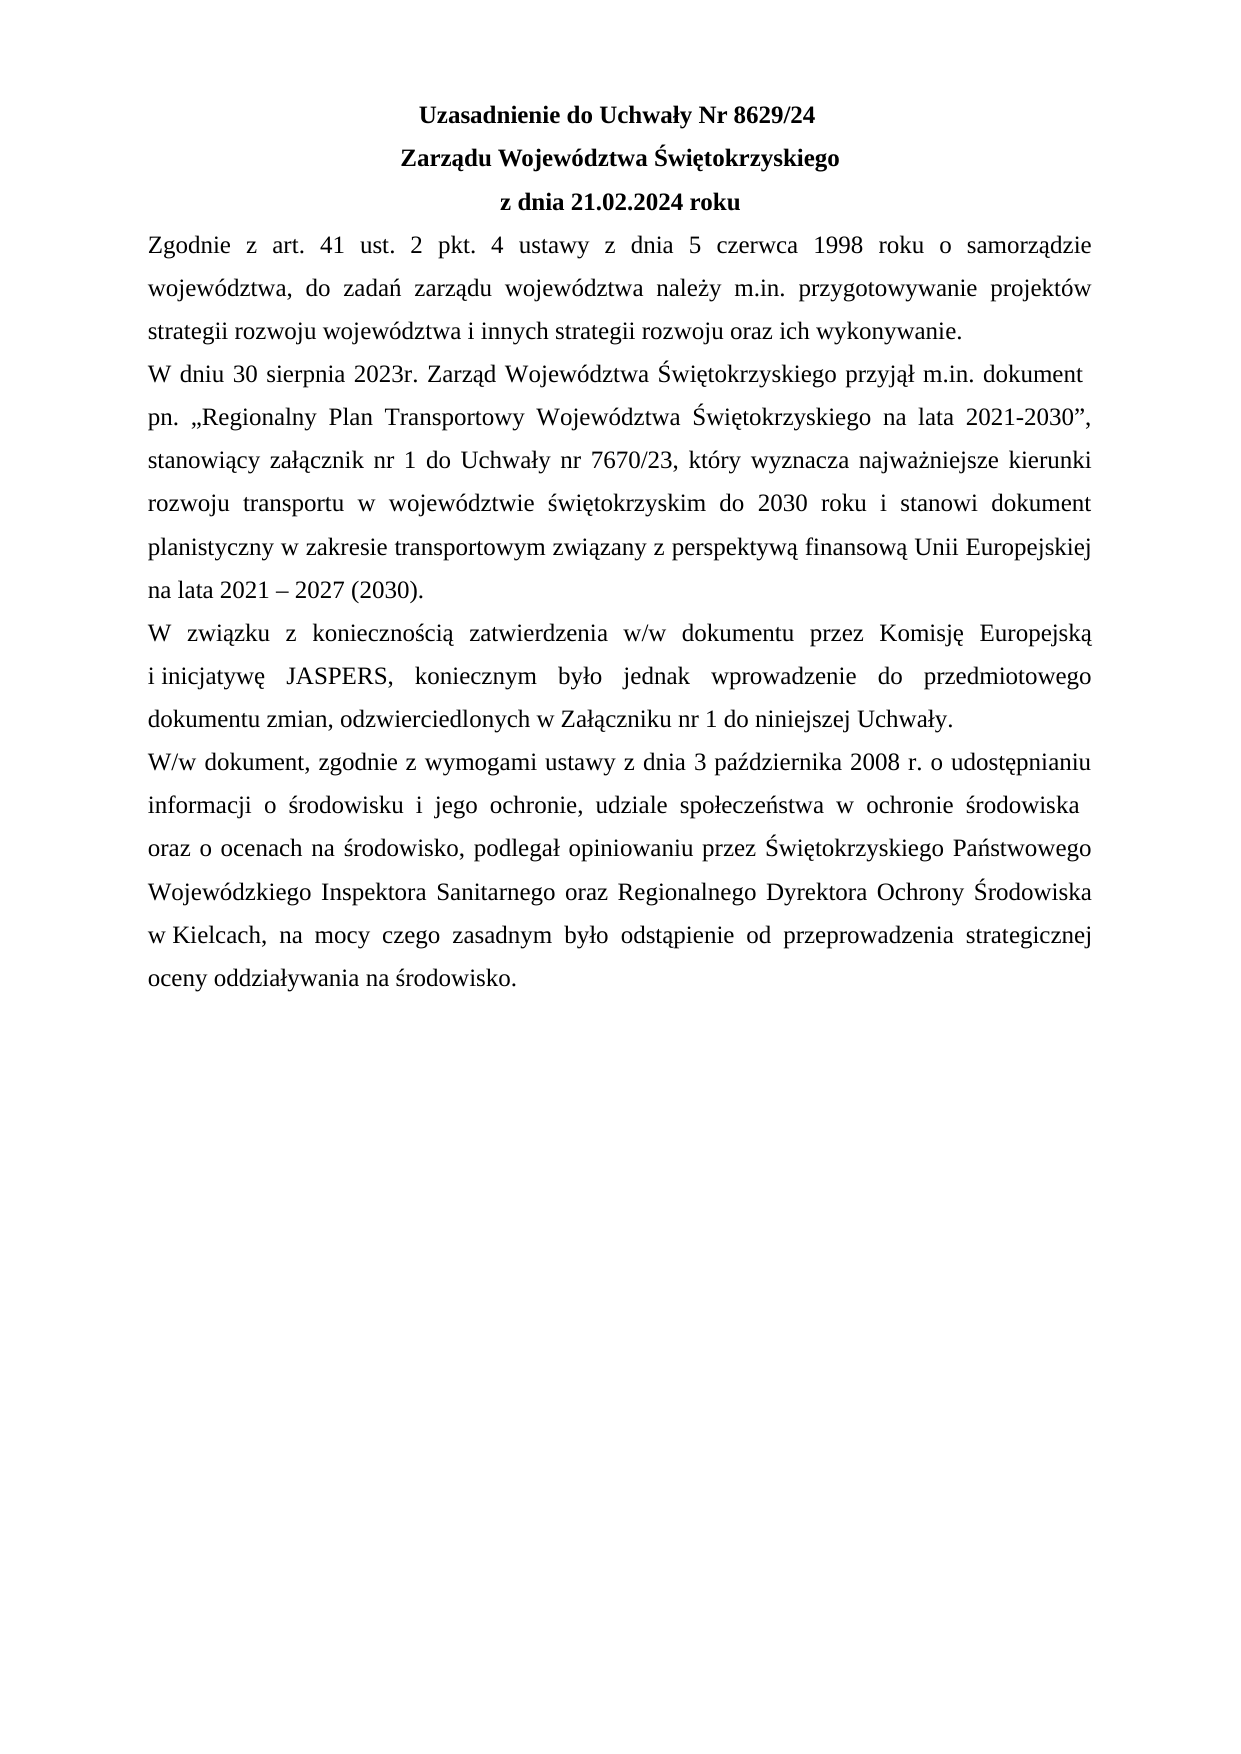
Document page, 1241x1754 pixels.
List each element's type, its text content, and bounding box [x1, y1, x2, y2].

title Uzasadnienie do Uchwały Nr 8629/24 Zarządu Województwa Świętokrzyskiego [148, 100, 1092, 172]
text W/w dokument, zgodnie z wymogami ustawy z dnia 3 października 2008 r. o udostępnianiu informacji o środowisku i jego ochronie, udziale społeczeństwa w ochronie środowiska oraz o ocenach na środowisko, podlegał opiniowaniu przez Świętokrzyskiego Państwowego Wojewódzkiego Inspektora Sanitarnego oraz Regionalnego Dyrektora Ochrony Środowiska w Kielcach, na mocy czego zasadnym było odstąpienie od przeprowadzenia strategicznej oceny oddziaływania na środowisko. [148, 747, 1092, 992]
text Zgodnie z art. 41 ust. 2 pkt. 4 ustawy z dnia 5 czerwca 1998 roku o samorządzie województwa, do zadań zarządu województwa należy m.in. przygotowywanie projektów strategii rozwoju województwa i innych strategii rozwoju oraz ich wykonywanie. [148, 230, 1092, 345]
text W dniu 30 sierpnia 2023r. Zarząd Województwa Świętokrzyskiego przyjął m.in. dokument pn. „Regionalny Plan Transportowy Województwa Świętokrzyskiego na lata 2021-2030”, stanowiący załącznik nr 1 do Uchwały nr 7670/23, który wyznacza najważniejsze kierunki rozwoju transportu w województwie świętokrzyskim do 2030 roku i stanowi dokument planistyczny w zakresie transportowym związany z perspektywą finansową Unii Europejskiej na lata 2021 – 2027 (2030). [148, 359, 1092, 603]
text W związku z koniecznością zatwierdzenia w/w dokumentu przez Komisję Europejską i inicjatywę JASPERS, koniecznym było jednak wprowadzenie do przedmiotowego dokumentu zmian, odzwierciedlonych w Załączniku nr 1 do niniejszej Uchwały. [148, 618, 1092, 733]
title z dnia 21.02.2024 roku [148, 187, 1092, 215]
